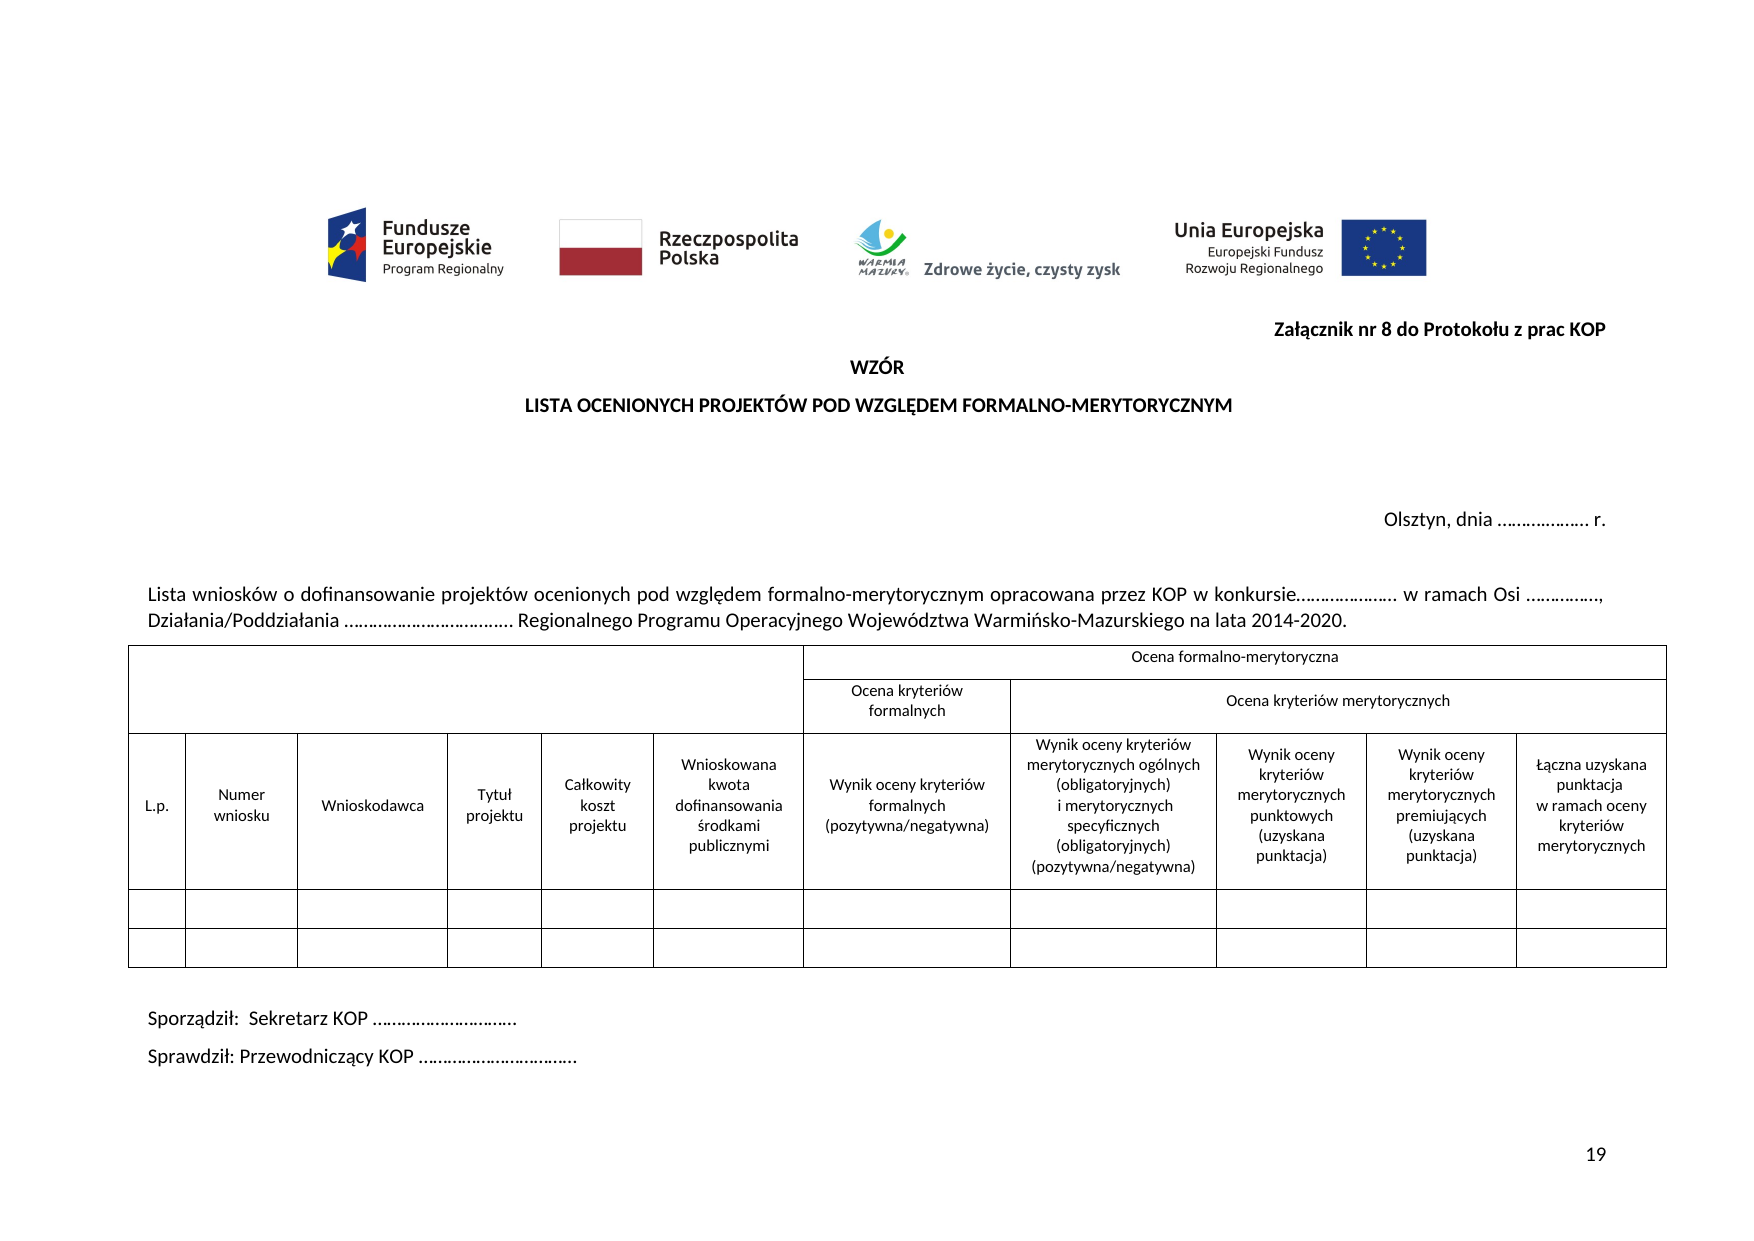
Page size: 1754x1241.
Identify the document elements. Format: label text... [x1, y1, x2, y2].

table_cell Całkowity koszt projektu [542, 734, 653, 889]
table_cell [186, 890, 297, 928]
table_cell L.p. [129, 734, 185, 889]
table_cell [298, 890, 447, 928]
table_cell [1011, 929, 1216, 967]
table_cell [1217, 890, 1366, 928]
table_cell [654, 929, 803, 967]
text Olsztyn, dnia ……….……… r. [148, 506, 1606, 531]
text Załącznik nr 8 do Protokołu z prac KOP [148, 316, 1606, 342]
table_cell [448, 890, 541, 928]
table_cell [654, 890, 803, 928]
table_cell Wnioskodawca [298, 734, 447, 889]
picture [286, 185, 1468, 304]
table_cell [1367, 890, 1516, 928]
text Lista wniosków o dofinansowanie projektów ocenionych pod względem formalno-merytorycznym opracowana przez KOP w konkursie………………… w ramach Osi ……………, Działania/Poddziałania …………………………..… Regionalnego Programu Operacyjnego Województwa Warmińsko-Mazurskiego na lata 2014-2020. [148, 582, 1606, 632]
table_cell [129, 890, 185, 928]
table_cell [1011, 890, 1216, 928]
table_cell [298, 929, 447, 967]
text LISTA OCENIONYCH PROJEKTÓW POD WZGLĘDEM FORMALNO-MERYTORYCZNYM [148, 392, 1606, 417]
table_cell Tytuł projektu [448, 734, 541, 889]
table_cell Wynik oceny kryteriów formalnych (pozytywna/negatywna) [804, 734, 1010, 889]
table_cell [1517, 890, 1666, 928]
table_header [129, 646, 803, 733]
table_cell [1217, 929, 1366, 967]
table_cell [804, 929, 1010, 967]
table_cell [542, 890, 653, 928]
text Sprawdził: Przewodniczący KOP …………………………… [148, 1043, 1606, 1069]
table_cell [804, 890, 1010, 928]
table_cell Ocena kryteriów formalnych [804, 680, 1010, 733]
text WZÓR [148, 354, 1606, 379]
table_header Ocena formalno-merytoryczna [804, 646, 1666, 679]
table_cell [1367, 929, 1516, 967]
table_cell Wnioskowana kwota dofinansowania środkami publicznymi [654, 734, 803, 889]
table_cell [186, 929, 297, 967]
table_cell Numer wniosku [186, 734, 297, 889]
table_cell Wynik oceny kryteriów merytorycznych ogólnych (obligatoryjnych) i merytorycznych specyficznych (obligatoryjnych) (pozytywna/negatywna) [1011, 734, 1216, 889]
table_cell [448, 929, 541, 967]
table_cell [129, 929, 185, 967]
table_cell Wynik oceny kryteriów merytorycznych premiujących (uzyskana punktacja) [1367, 734, 1516, 889]
table_cell Łączna uzyskana punktacja w ramach oceny kryteriów merytorycznych [1517, 734, 1666, 889]
table_cell [542, 929, 653, 967]
table_cell Ocena kryteriów merytorycznych [1011, 680, 1666, 733]
table_cell Wynik oceny kryteriów merytorycznych punktowych (uzyskana punktacja) [1217, 734, 1366, 889]
text Sporządził: Sekretarz KOP ………………………… [148, 1006, 1606, 1031]
table_cell [1517, 929, 1666, 967]
